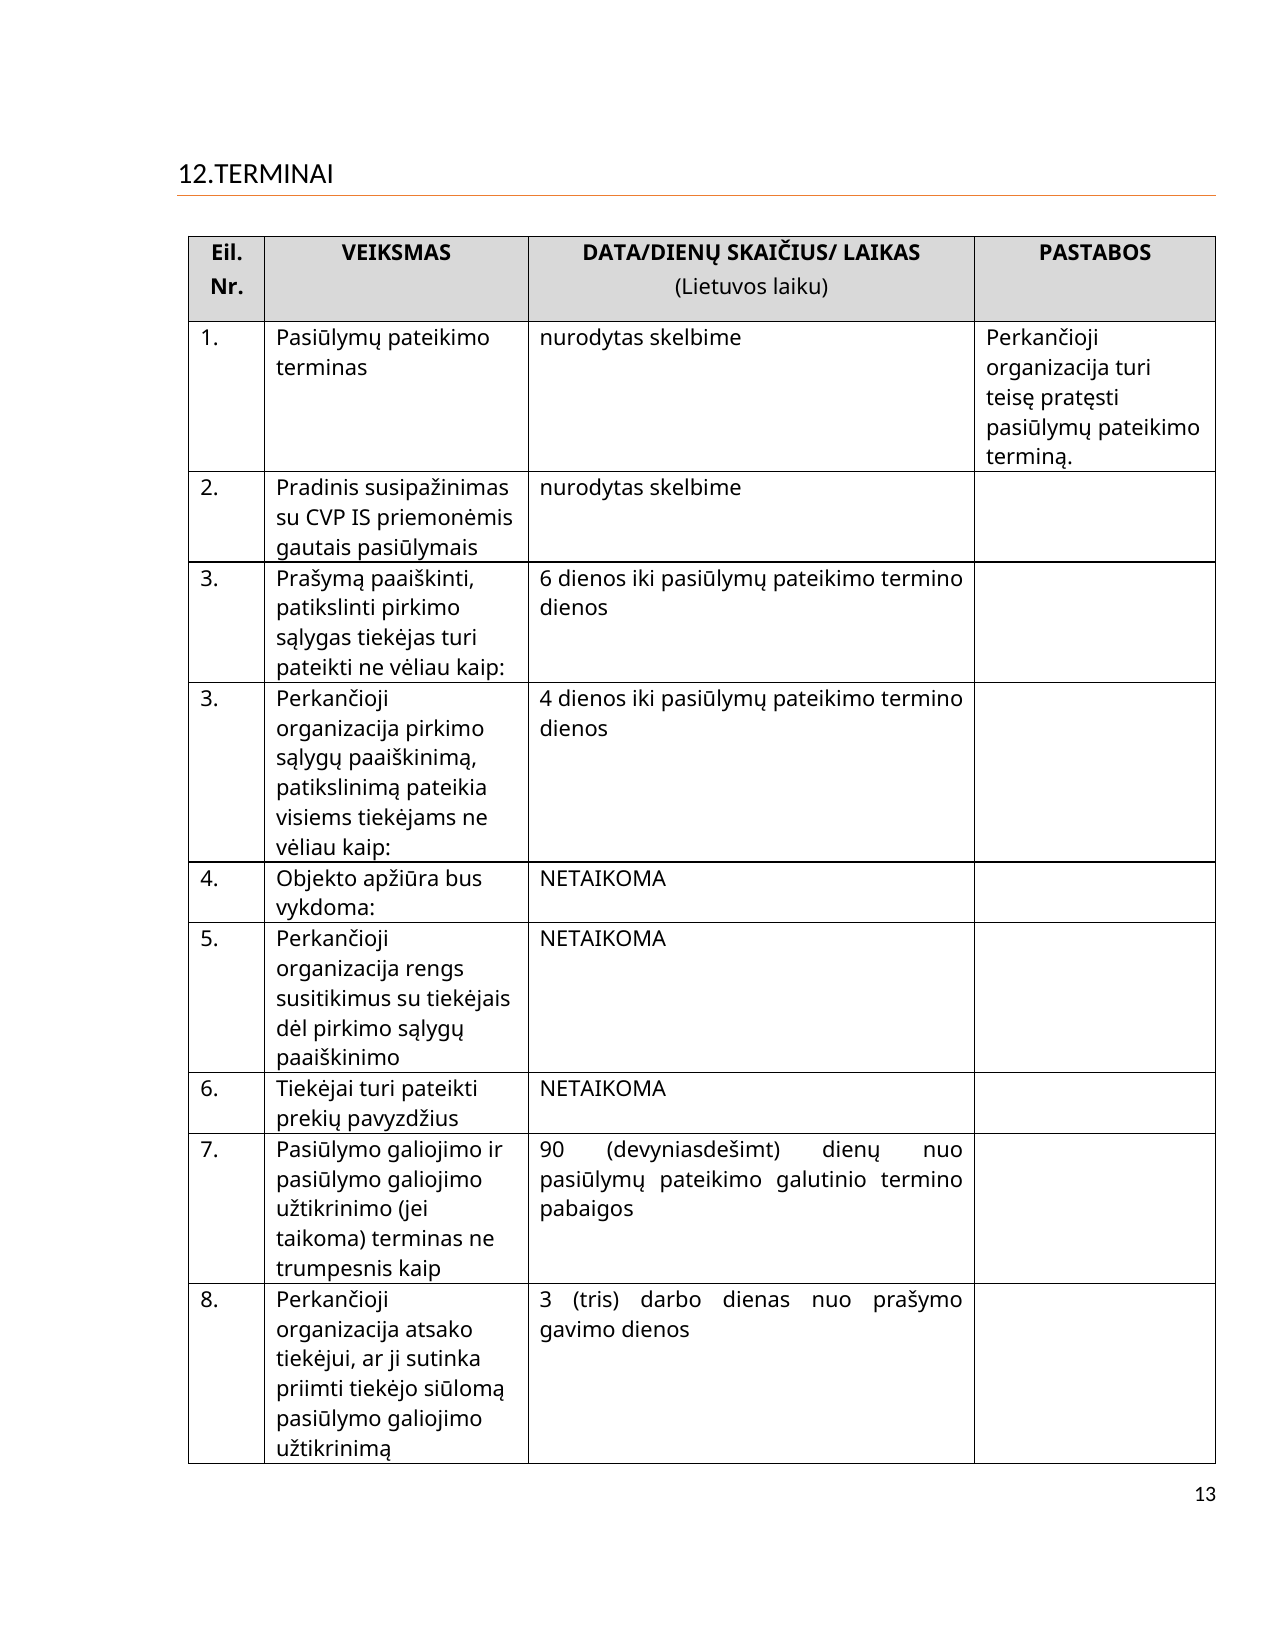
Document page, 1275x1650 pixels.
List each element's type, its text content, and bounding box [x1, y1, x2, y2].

table_cell 2. [189, 472, 264, 561]
table_cell [189, 1073, 264, 1133]
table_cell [529, 1284, 974, 1462]
table_header Eil. Nr. [189, 237, 264, 321]
table_cell Perkančioji organizacija pirkimo sąlygų paaiškinimą, patikslinimą pateikia visiems tiekėjams ne vėliau kaip: [265, 683, 528, 861]
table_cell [265, 1284, 528, 1462]
table_cell [189, 863, 264, 922]
table_cell Pasiūlymo galiojimo ir pasiūlymo galiojimo užtikrinimo (jei taikoma) terminas ne trumpesnis kaip [265, 1134, 528, 1283]
table_cell Objekto apžiūra bus vykdoma: [265, 863, 528, 922]
table_cell NETAIKOMA [529, 863, 974, 922]
table_header VEIKSMAS [265, 237, 528, 321]
table_cell [975, 1073, 1215, 1133]
table_cell 90 (devyniasdešimt) dienų nuo pasiūlymų pateikimo galutinio termino pabaigos [529, 1134, 974, 1283]
table_cell Tiekėjai turi pateikti prekių pavyzdžius [265, 1073, 528, 1133]
table_cell 4 dienos iki pasiūlymų pateikimo termino dienos [529, 683, 974, 861]
subtitle 12.TERMINAI [177, 156, 1216, 195]
table_cell 6 dienos iki pasiūlymų pateikimo termino dienos [529, 563, 974, 682]
table_cell Prašymą paaiškinti, patikslinti pirkimo sąlygas tiekėjas turi pateikti ne vėliau kaip: [265, 563, 528, 682]
table_cell Perkančioji organizacija rengs susitikimus su tiekėjais dėl pirkimo sąlygų paaiškinimo [265, 923, 528, 1072]
table_cell Pasiūlymų pateikimo terminas [265, 322, 528, 471]
table_cell Perkančioji organizacija turi teisę pratęsti pasiūlymų pateikimo terminą. [975, 322, 1215, 471]
table_cell nurodytas skelbime [529, 322, 974, 471]
table_cell [975, 563, 1215, 682]
table_cell [975, 863, 1215, 922]
table_cell [975, 923, 1215, 1072]
table_header PASTABOS [975, 237, 1215, 321]
table_cell [189, 923, 264, 1072]
table_cell [975, 1134, 1215, 1283]
table_cell nurodytas skelbime [529, 472, 974, 561]
table_cell [189, 1284, 264, 1462]
table_cell [975, 472, 1215, 561]
table_cell Pradinis susipažinimas su CVP IS priemonėmis gautais pasiūlymais [265, 472, 528, 561]
table_cell [975, 683, 1215, 861]
table_cell NETAIKOMA [529, 1073, 974, 1133]
table_cell [189, 1134, 264, 1283]
table_cell 1. [189, 322, 264, 471]
table_cell [189, 683, 264, 861]
table_header DATA/DIENŲ SKAIČIUS/ LAIKAS (Lietuvos laiku) [529, 237, 974, 321]
table_cell NETAIKOMA [529, 923, 974, 1072]
table_cell 3. [189, 563, 264, 682]
table_cell [975, 1284, 1215, 1462]
